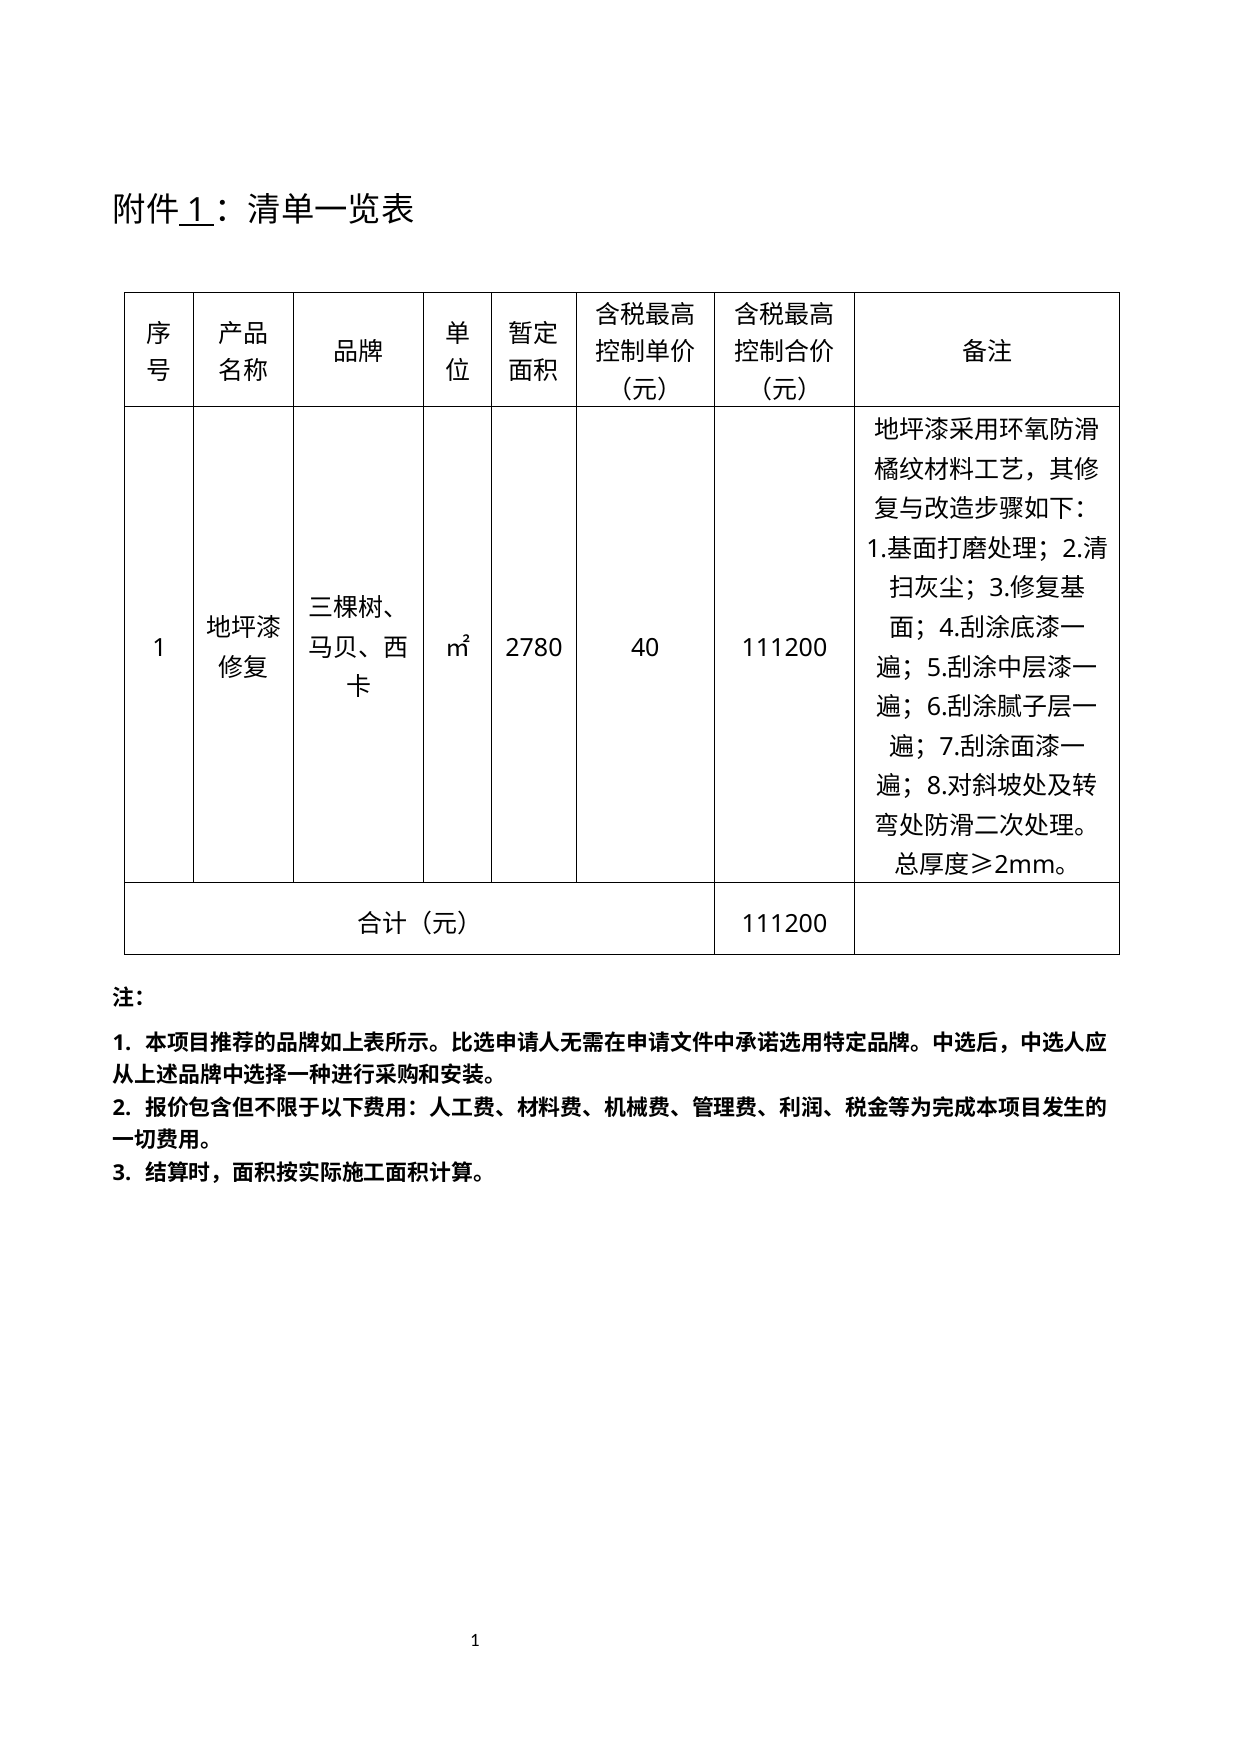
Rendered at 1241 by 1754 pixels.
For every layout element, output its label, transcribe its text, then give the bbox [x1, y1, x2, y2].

table_cell 111200 [715, 407, 854, 882]
table_cell 地坪漆修复 [194, 407, 293, 882]
table_cell 2780 [492, 407, 576, 882]
table_header 单位 [424, 293, 491, 406]
list 结算时，面积按实际施工面积计算。 [112, 1154, 1128, 1187]
table_header 含税最高控制合价（元） [715, 293, 854, 406]
table_header 产品 名称 [194, 293, 293, 406]
table_header 备注 [855, 293, 1119, 406]
table_header 含税最高控制单价（元） [577, 293, 714, 406]
text 附件 1 ：清单一览表 [112, 174, 1128, 239]
list 报价包含但不限于以下费用：人工费、材料费、机械费、管理费、利润、税金等为完成本项目发生的一切费用。 [112, 1089, 1128, 1154]
table_cell 三棵树、马贝、西卡 [294, 407, 423, 882]
table_header 品牌 [294, 293, 423, 406]
text 注： [112, 297, 1128, 1012]
table_header 序号 [125, 293, 193, 406]
table_cell [855, 883, 1119, 954]
table_cell 合计（元） [125, 883, 714, 954]
table_cell 地坪漆采用环氧防滑橘纹材料工艺，其修复与改造步骤如下：1.基面打磨处理；2.清扫灰尘；3.修复基面；4.刮涂底漆一遍；5.刮涂中层漆一遍；6.刮涂腻子层一遍；7.刮涂面漆一遍；8.对斜坡处及转弯处防滑二次处理。总厚度≥2mm。 [855, 407, 1119, 882]
table_cell 1 [125, 407, 193, 882]
table_header 暂定面积 [492, 293, 576, 406]
table_cell ㎡ [424, 407, 491, 882]
table_cell 111200 [715, 883, 854, 954]
table_cell 40 [577, 407, 714, 882]
list 本项目推荐的品牌如上表所示。比选申请人无需在申请文件中承诺选用特定品牌。中选后，中选人应从上述品牌中选择一种进行采购和安装。 [112, 1024, 1128, 1089]
